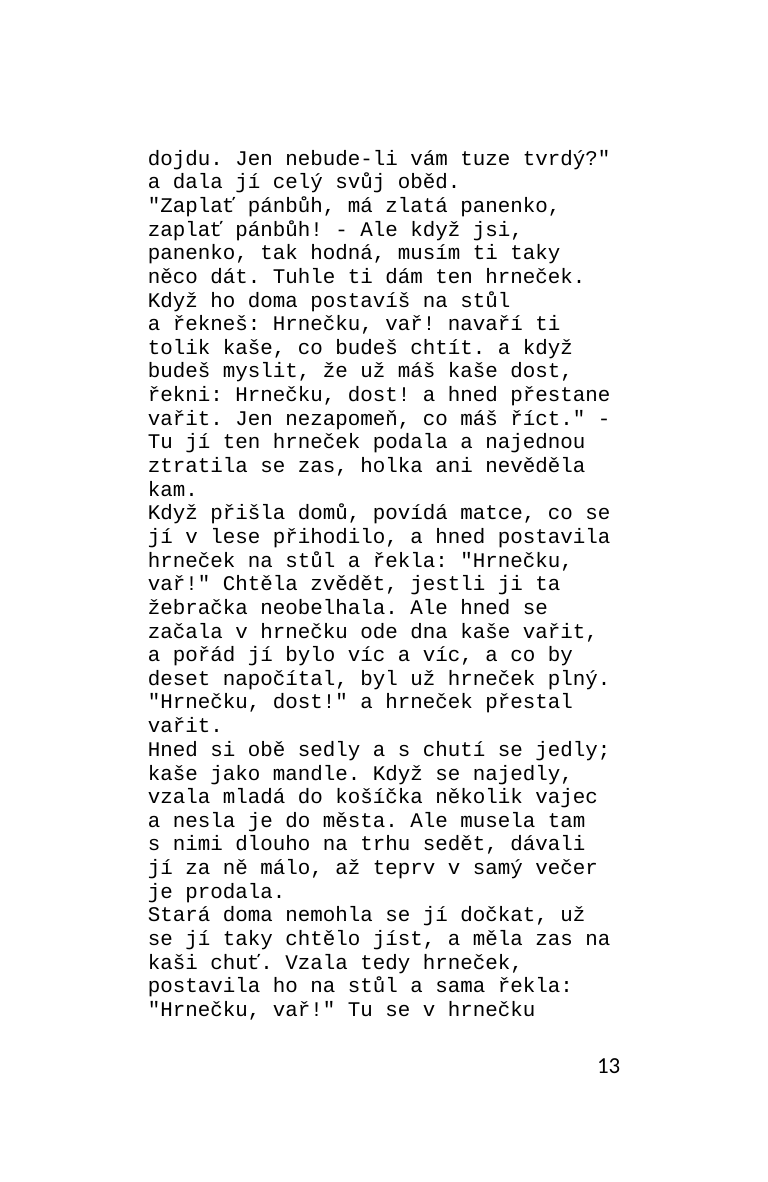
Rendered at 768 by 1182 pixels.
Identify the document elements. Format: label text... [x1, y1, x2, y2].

text Hned si obě sedly a s chutí se jedly; kaše jako mandle. Když se najedly, vzala mladá do košíčka několik vajec a nesla je do města. Ale musela tam s nimi dlouho na trhu sedět, dávali jí za ně málo, až teprv v samý večer je prodala. [148, 739, 620, 904]
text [148, 148, 620, 195]
text Když přišla domů, povídá matce, co se jí v lese přihodilo, a hned postavila hrneček na stůl a řekla: "Hrnečku, vař!" Chtěla zvědět, jestli ji ta žebračka neobelhala. Ale hned se začala v hrnečku ode dna kaše vařit, a pořád jí bylo víc a víc, a co by deset napočítal, byl už hrneček plný. "Hrnečku, dost!" a hrneček přestal vařit. [148, 502, 620, 739]
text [148, 904, 620, 1023]
text "Zaplať pánbůh, má zlatá panenko, zaplať pánbůh! - Ale když jsi, panenko, tak hodná, musím ti taky něco dát. Tuhle ti dám ten hrneček. Když ho doma postavíš na stůl a řekneš: Hrnečku, vař! navaří ti tolik kaše, co budeš chtít. a když budeš myslit, že už máš kaše dost, řekni: Hrnečku, dost! a hned přestane vařit. Jen nezapomeň, co máš říct." - Tu jí ten hrneček podala a najednou ztratila se zas, holka ani nevěděla kam. [148, 195, 620, 502]
